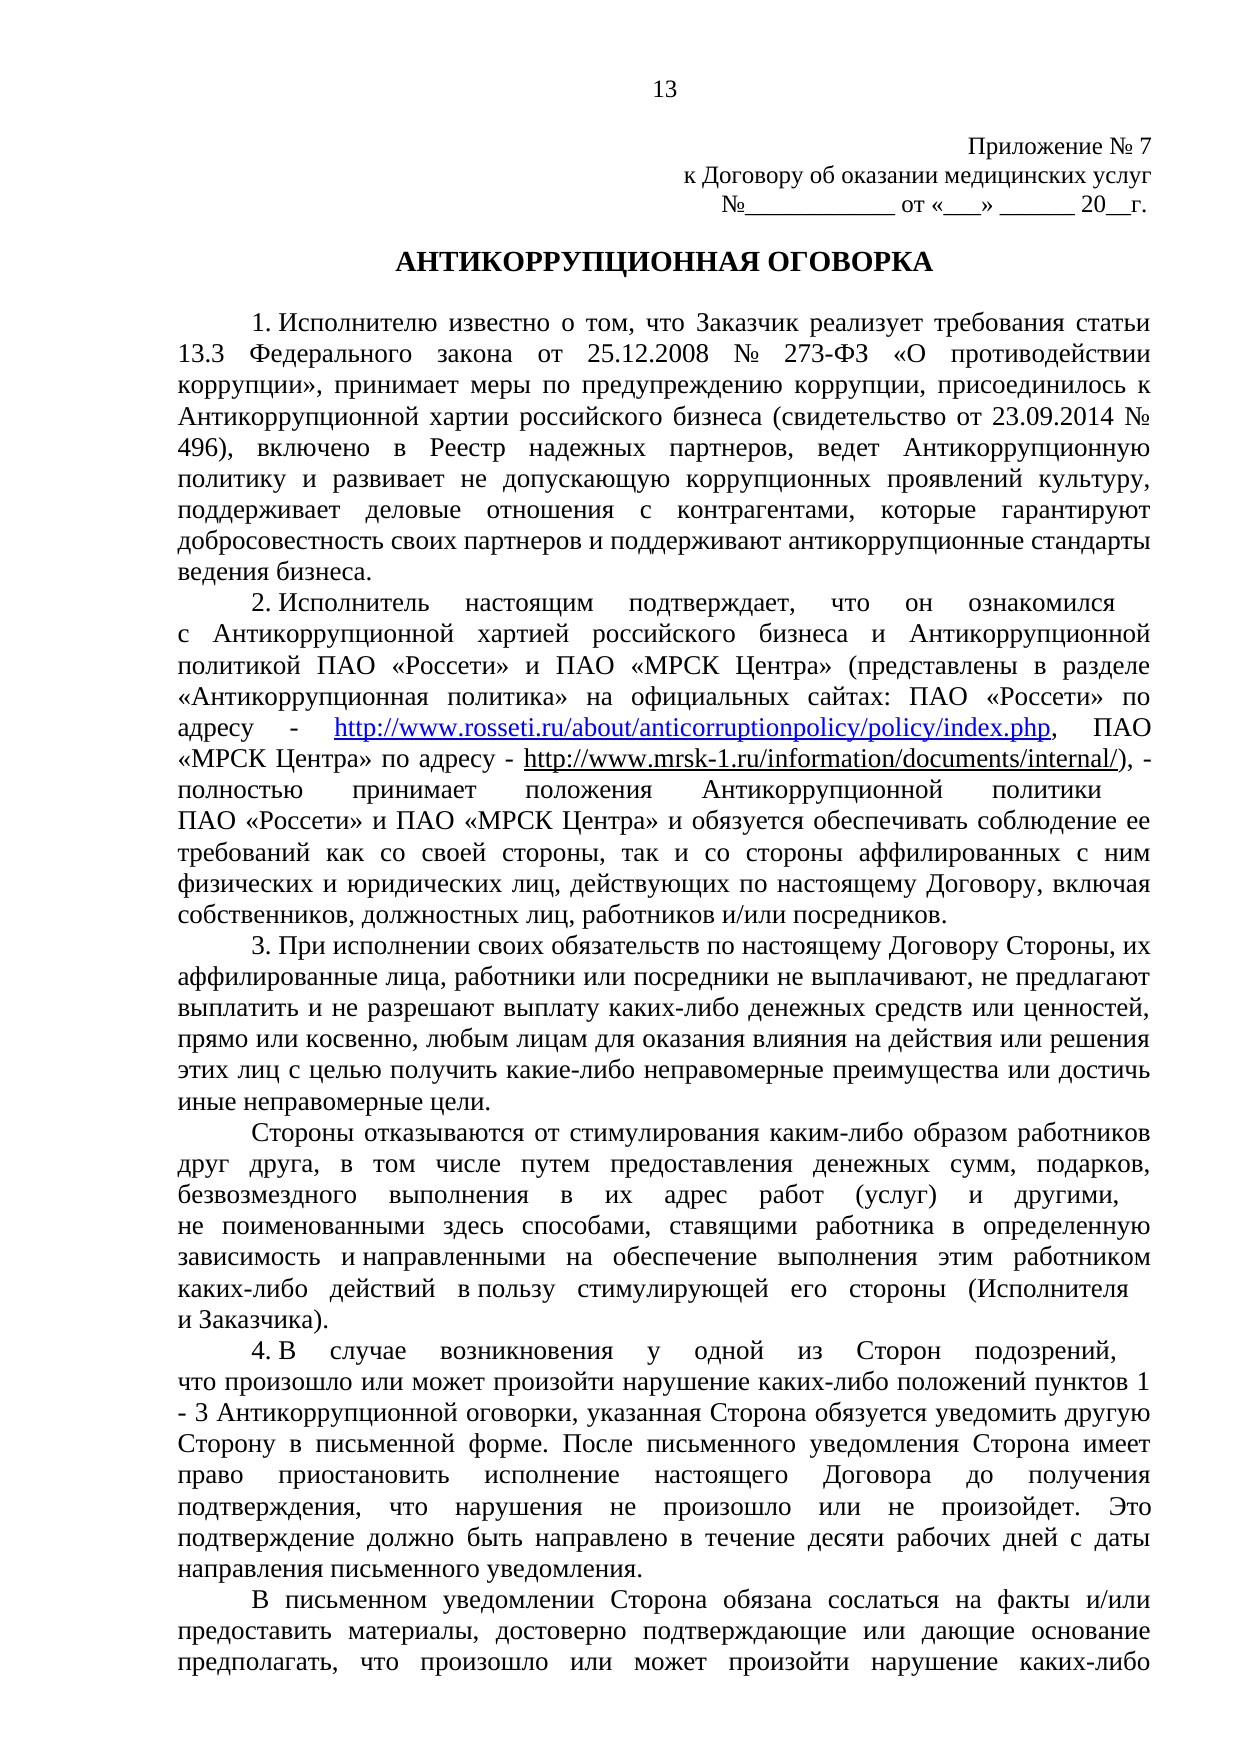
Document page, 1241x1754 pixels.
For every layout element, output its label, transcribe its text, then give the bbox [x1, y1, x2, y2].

text Стороны отказываются от стимулирования каким-либо образом работников друг друга, в том числе путем предоставления денежных сумм, подарков, безвозмездного выполнения в их адрес работ (услуг) и другими, не поименованными здесь способами, ставящими работника в определенную зависимость и направленными на обеспечение выполнения этим работником каких-либо действий в пользу стимулирующей его стороны (Исполнителя и Заказчика). [177, 1116, 1152, 1334]
text №____________ от «___» ______ 20__г. [177, 189, 1152, 217]
text АНТИКОРРУПЦИОННАЯ ОГОВОРКА [177, 244, 1152, 277]
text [177, 1583, 1152, 1677]
text 4. В случае возникновения у одной из Сторон подозрений, что произошло или может произойти нарушение каких-либо положений пунктов 1 - 3 Антикоррупционной оговорки, указанная Сторона обязуется уведомить другую Сторону в письменной форме. После письменного уведомления Сторона имеет право приостановить исполнение настоящего Договора до получения подтверждения, что нарушения не произошло или не произойдет. Это подтверждение должно быть направлено в течение десяти рабочих дней с даты направления письменного уведомления. [177, 1334, 1152, 1583]
text 3. При исполнении своих обязательств по настоящему Договору Стороны, их аффилированные лица, работники или посредники не выплачивают, не предлагают выплатить и не разрешают выплату каких-либо денежных средств или ценностей, прямо или косвенно, любым лицам для оказания влияния на действия или решения этих лиц с целью получить какие-либо неправомерные преимущества или достичь иные неправомерные цели. [177, 929, 1152, 1116]
text 2. Исполнитель настоящим подтверждает, что он ознакомился с Антикоррупционной хартией российского бизнеса и Антикоррупционной политикой ПАО «Россети» и ПАО «МРСК Центра» (представлены в разделе «Антикоррупционная политика» на официальных сайтах: ПАО «Россети» по адресу - http://www.rosseti.ru/about/anticorruptionpolicy/policy/index.php, ПАО «МРСК Центра» по адресу - http://www.mrsk-1.ru/information/documents/internal/), - полностью принимает положения Антикоррупционной политики ПАО «Россети» и ПАО «МРСК Центра» и обязуется обеспечивать соблюдение ее требований как со своей стороны, так и со стороны аффилированных с ним физических и юридических лиц, действующих по настоящему Договору, включая собственников, должностных лиц, работников и/или посредников. [177, 586, 1152, 929]
text Приложение № 7 [177, 131, 1152, 160]
text 1. Исполнителю известно о том, что Заказчик реализует требования статьи 13.3 Федерального закона от 25.12.2008 № 273-ФЗ «О противодействии коррупции», принимает меры по предупреждению коррупции, присоединилось к Антикоррупционной хартии российского бизнеса (свидетельство от 23.09.2014 № 496), включено в Реестр надежных партнеров, ведет Антикоррупционную политику и развивает не допускающую коррупционных проявлений культуру, поддерживает деловые отношения с контрагентами, которые гарантируют добросовестность своих партнеров и поддерживают антикоррупционные стандарты ведения бизнеса. [177, 306, 1152, 586]
text к Договору об оказании медицинских услуг [177, 160, 1152, 189]
